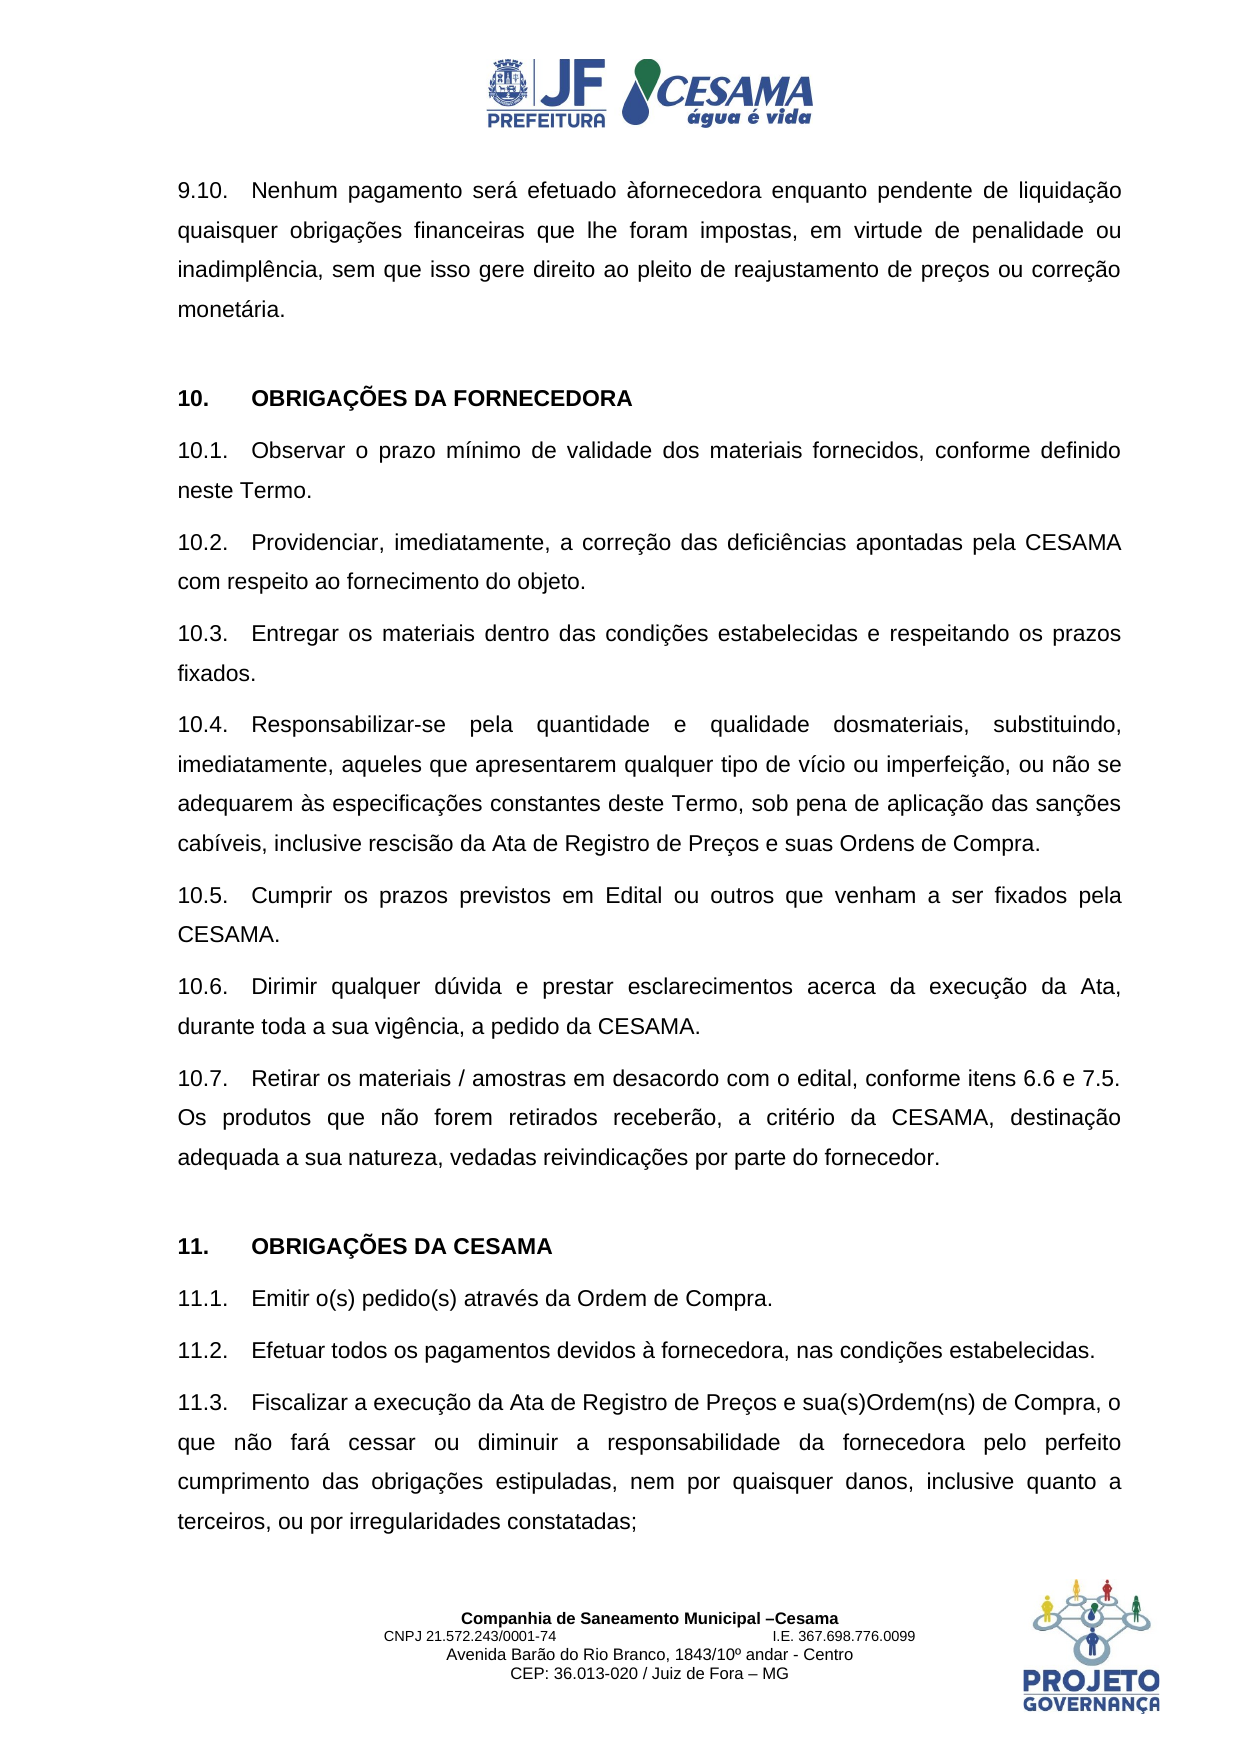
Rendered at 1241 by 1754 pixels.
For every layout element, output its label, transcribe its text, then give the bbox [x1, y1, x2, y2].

picture [486, 59, 813, 128]
list Entregar os materiais dentro das condições estabelecidas e respeitando os prazos fixados. [177, 620, 1122, 686]
list Retirar os materiais / amostras em desacordo com o edital, conforme itens 6.6 e 7.5. Os produtos que não forem retirados receberão, a critério da CESAMA, destinação adequada a sua natureza, vedadas reivindicações por parte do fornecedor. [177, 1065, 1122, 1170]
list Dirimir qualquer dúvida e prestar esclarecimentos acerca da execução da Ata, durante toda a sua vigência, a pedido da CESAMA. [177, 973, 1122, 1039]
list Responsabilizar-se pela quantidade e qualidade dosmateriais, substituindo, imediatamente, aqueles que apresentarem qualquer tipo de vício ou imperfeição, ou não se adequarem às especificações constantes deste Termo, sob pena de aplicação das sanções cabíveis, inclusive rescisão da Ata de Registro de Preços e suas Ordens de Compra. [177, 711, 1122, 856]
list Observar o prazo mínimo de validade dos materiais fornecidos, conforme definido neste Termo. [177, 437, 1122, 503]
list Nenhum pagamento será efetuado àfornecedora enquanto pendente de liquidação quaisquer obrigações financeiras que lhe foram impostas, em virtude de penalidade ou inadimplência, sem que isso gere direito ao pleito de reajustamento de preços ou correção monetária. [177, 177, 1122, 322]
list OBRIGAÇÕES DA FORNECEDORA [177, 385, 1122, 411]
list Emitir o(s) pedido(s) através da Ordem de Compra. [177, 1285, 1122, 1312]
picture [1023, 1579, 1160, 1714]
list Fiscalizar a execução da Ata de Registro de Preços e sua(s)Ordem(ns) de Compra, o que não fará cessar ou diminuir a responsabilidade da fornecedora pelo perfeito cumprimento das obrigações estipuladas, nem por quaisquer danos, inclusive quanto a terceiros, ou por irregularidades constatadas; [177, 1389, 1122, 1534]
list Efetuar todos os pagamentos devidos à fornecedora, nas condições estabelecidas. [177, 1337, 1122, 1363]
list Providenciar, imediatamente, a correção das deficiências apontadas pela CESAMA com respeito ao fornecimento do objeto. [177, 528, 1122, 594]
list Cumprir os prazos previstos em Edital ou outros que venham a ser fixados pela CESAMA. [177, 882, 1122, 948]
list OBRIGAÇÕES DA CESAMA [177, 1233, 1122, 1259]
